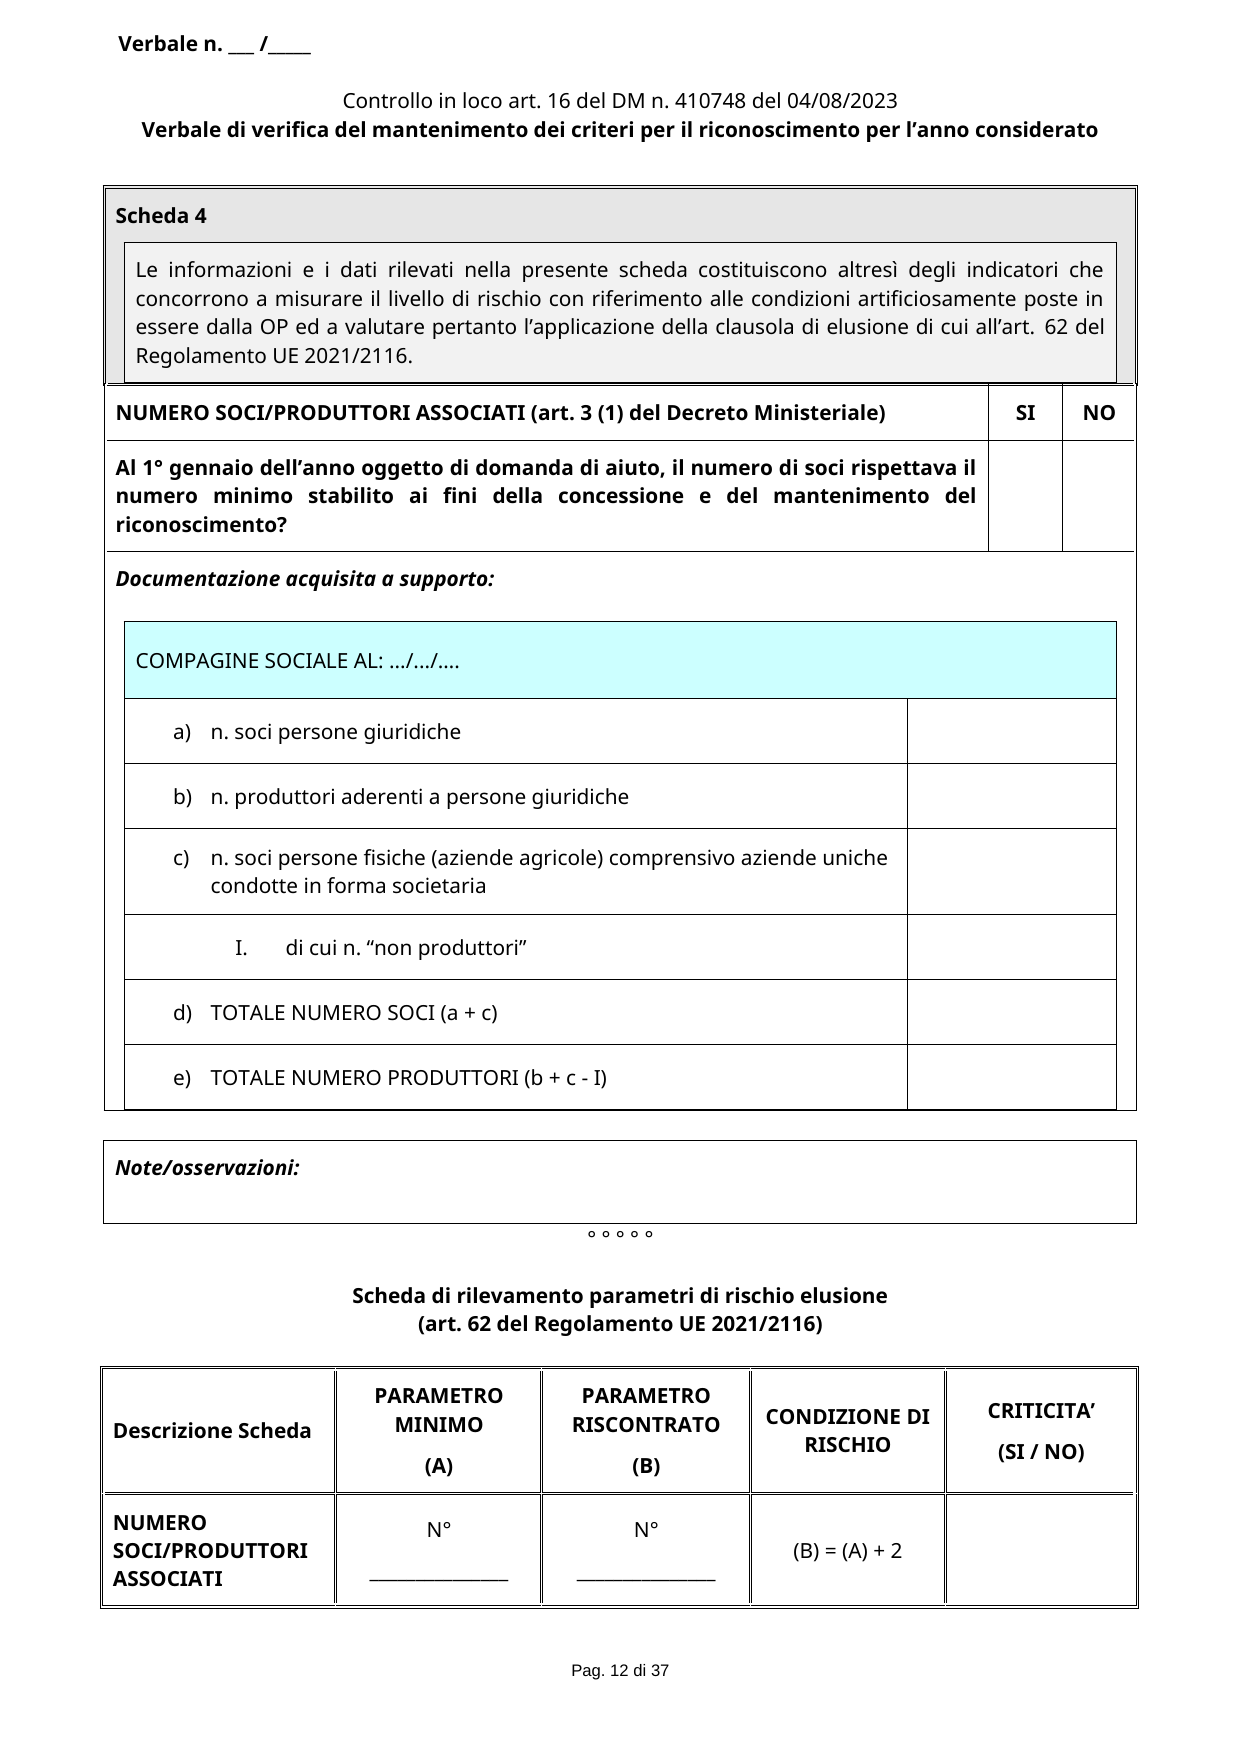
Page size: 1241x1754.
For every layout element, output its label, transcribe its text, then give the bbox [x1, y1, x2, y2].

table_header PARAMETRO RISCONTRATO (B) [542, 1369, 750, 1492]
table_cell Al 1° gennaio dell’anno oggetto di domanda di aiuto, il numero di soci rispettava il numero minimo stabilito ai fini della concessione e del mantenimento del riconoscimento? [105, 440, 988, 551]
table_header PARAMETRO MINIMO (A) [336, 1367, 542, 1492]
table_cell SI [989, 386, 1062, 439]
text (art. 62 del Regolamento UE 2021/2116) [118, 1309, 1122, 1338]
table_cell [945, 1492, 1137, 1605]
table_header Scheda 4 [106, 189, 1135, 383]
table_cell (B) = (A) + 2 [750, 1495, 945, 1605]
text ° ° ° ° ° [118, 1224, 1122, 1252]
table_cell N° _______________ [542, 1495, 750, 1605]
table_cell NUMERO SOCI/PRODUTTORI ASSOCIATI [101, 1492, 336, 1605]
table_header CRITICITA’ (SI / NO) [945, 1369, 1136, 1492]
table_header Note/osservazioni: [104, 1141, 1136, 1223]
table_cell NUMERO SOCI/PRODUTTORI ASSOCIATI (art. 3 (1) del Decreto Ministeriale) [105, 383, 988, 439]
table_header Descrizione Scheda [101, 1367, 336, 1492]
table_cell [1063, 440, 1136, 551]
table_cell Documentazione acquisita a supporto: [105, 551, 1136, 1110]
text Scheda di rilevamento parametri di rischio elusione [118, 1281, 1122, 1309]
table_cell NO [1063, 383, 1136, 439]
table_cell [989, 441, 1062, 551]
table_cell N° _______________ [336, 1492, 542, 1605]
table_header CONDIZIONE DI RISCHIO [750, 1369, 945, 1492]
